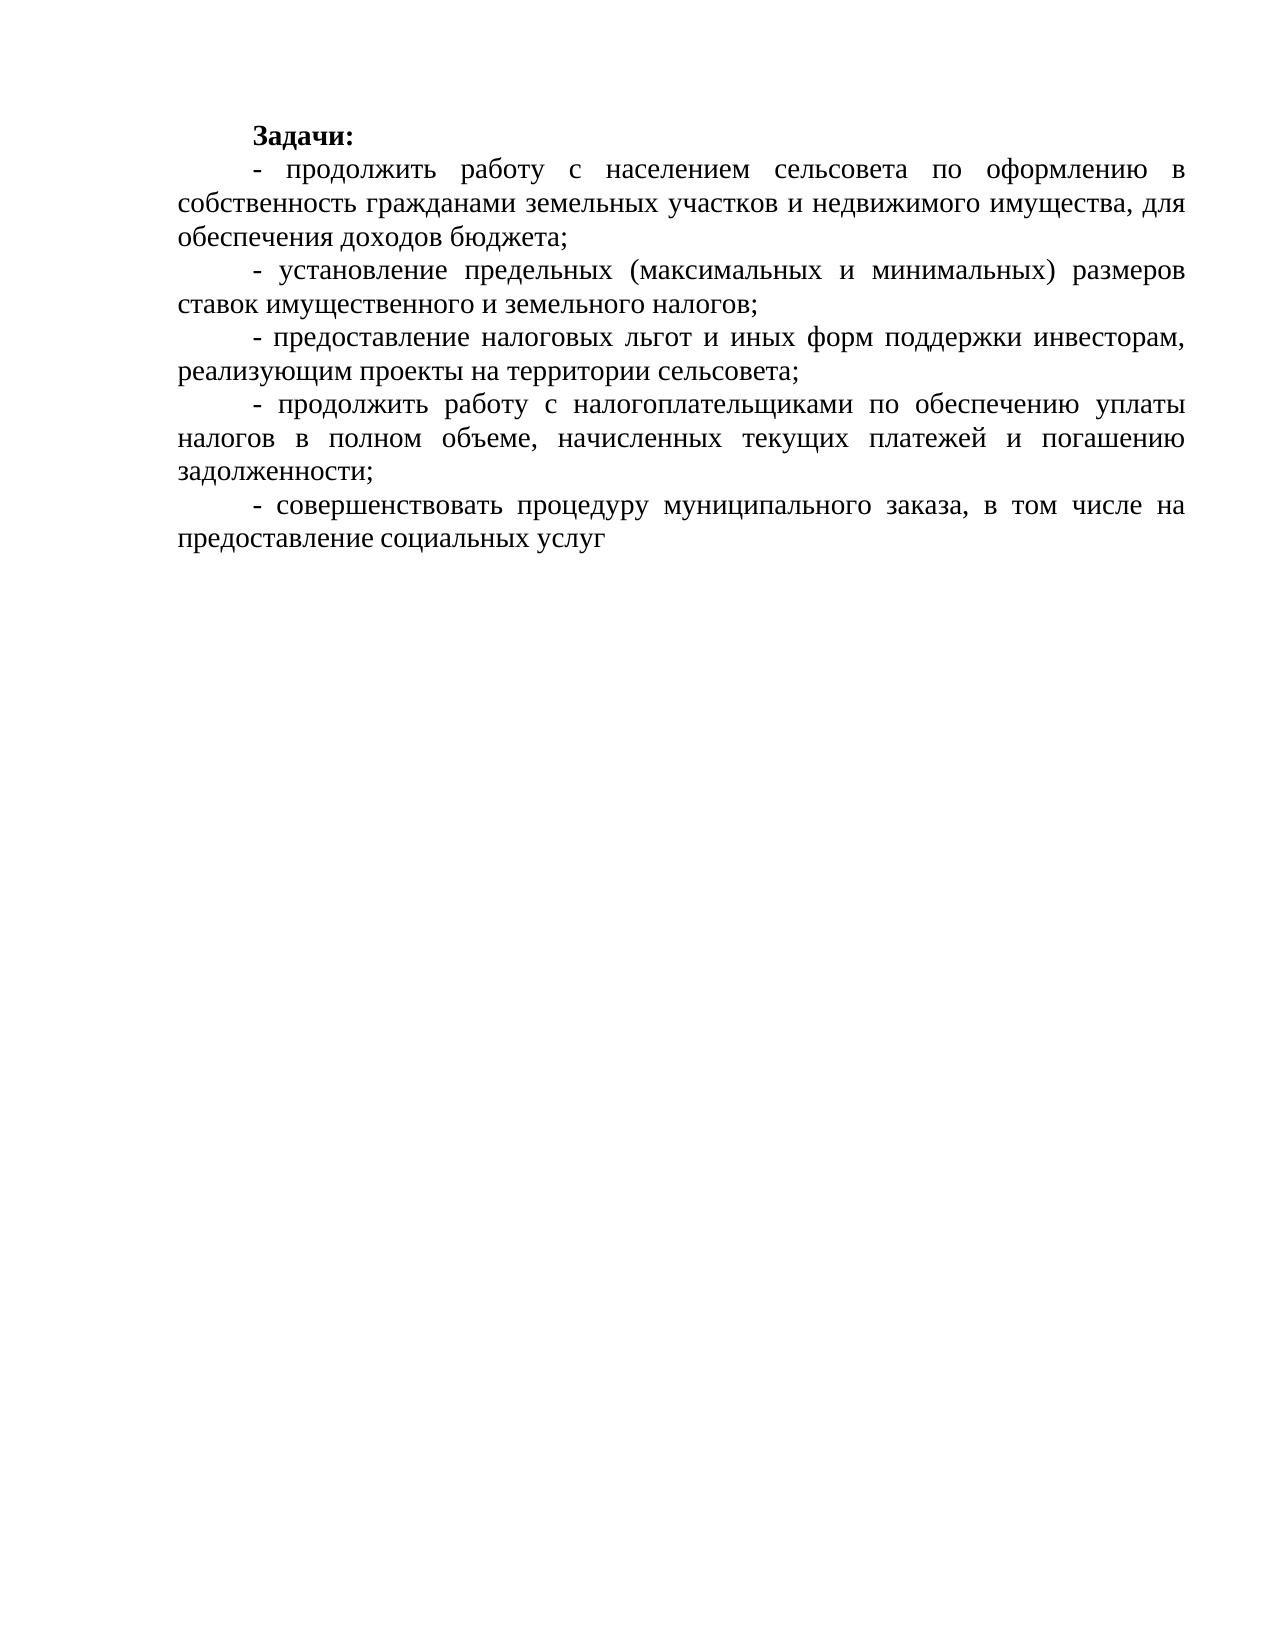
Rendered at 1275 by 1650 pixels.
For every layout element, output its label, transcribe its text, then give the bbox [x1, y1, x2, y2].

text - предоставление налоговых льгот и иных форм поддержки инвесторам, реализующим проекты на территории сельсовета; [177, 319, 1186, 386]
text - установление предельных (максимальных и минимальных) размеров ставок имущественного и земельного налогов; [177, 252, 1186, 319]
text Задачи: [177, 118, 1186, 152]
text - продолжить работу с населением сельсовета по оформлению в собственность гражданами земельных участков и недвижимого имущества, для обеспечения доходов бюджета; [177, 152, 1186, 252]
text - совершенствовать процедуру муниципального заказа, в том числе на предоставление социальных услуг [177, 487, 1186, 554]
text - продолжить работу с налогоплательщиками по обеспечению уплаты налогов в полном объеме, начисленных текущих платежей и погашению задолженности; [177, 386, 1186, 487]
